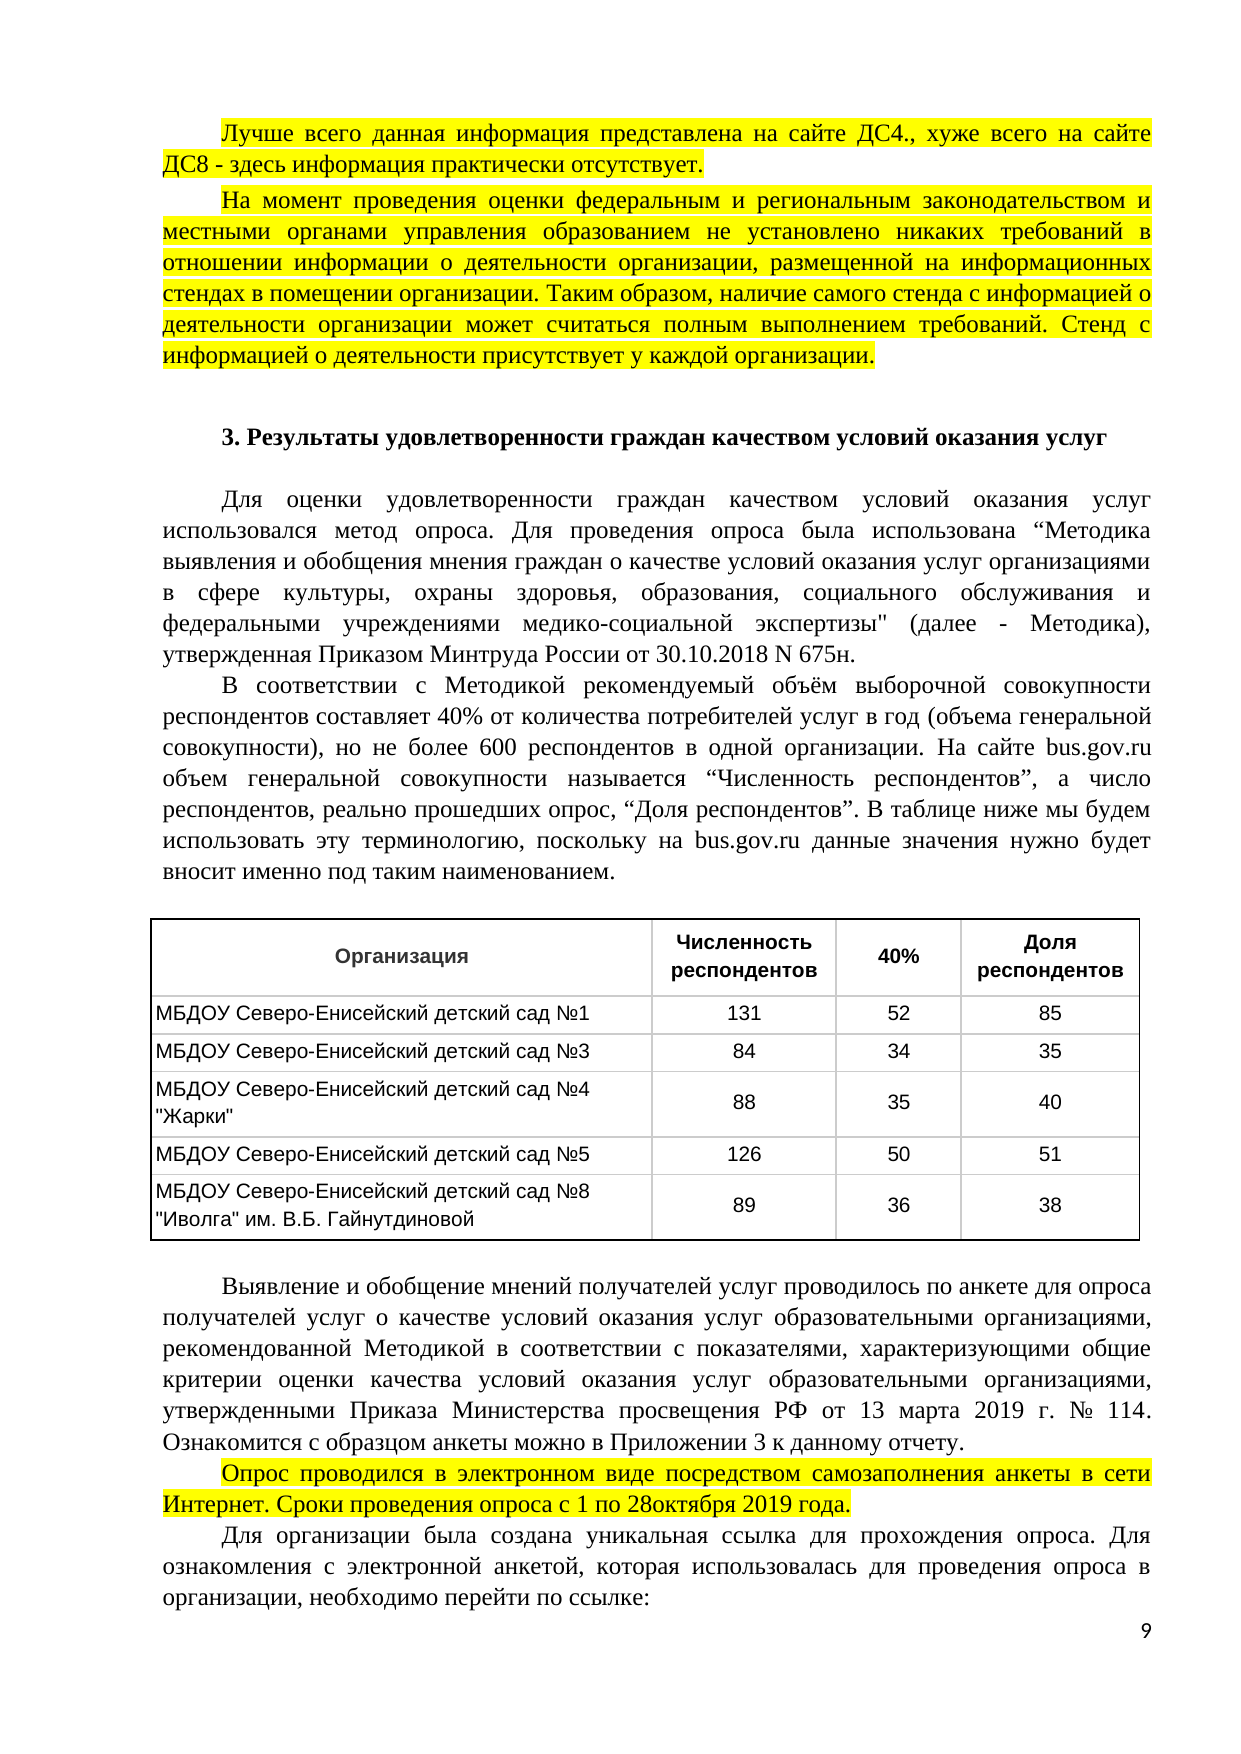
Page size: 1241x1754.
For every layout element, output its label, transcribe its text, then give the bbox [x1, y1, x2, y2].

table_cell МБДОУ Северо-Енисейский детский сад №1 [152, 997, 651, 1033]
table_header Доля респондентов [962, 920, 1139, 995]
text В соответствии с Методикой рекомендуемый объём выборочной совокупности респондентов составляет 40% от количества потребителей услуг в год (объема генеральной совокупности), но не более 600 респондентов в одной организации. На сайте bus.gov.ru объем генеральной совокупности называется “Численность респондентов”, а число респондентов, реально прошедших опрос, “Доля респондентов”. В таблице ниже мы будем использовать эту терминологию, поскольку на bus.gov.ru данные значения нужно будет вносит именно под таким наименованием. [162, 670, 1152, 885]
table_header Численность респондентов [653, 920, 835, 995]
table_cell 50 [837, 1138, 960, 1174]
table_cell 131 [653, 997, 835, 1033]
table_cell 51 [962, 1138, 1139, 1174]
table_cell 34 [837, 1035, 960, 1071]
table_cell МБДОУ Северо-Енисейский детский сад №5 [152, 1138, 651, 1174]
text Лучше всего данная информация представлена на сайте ДС4., хуже всего на сайте ДС8 - здесь информация практически отсутствует. [162, 118, 1152, 178]
table_cell 35 [837, 1072, 960, 1136]
table_cell 52 [837, 997, 960, 1033]
table_cell 35 [962, 1035, 1139, 1071]
text Опрос проводился в электронном виде посредством самозаполнения анкеты в сети Интернет. Сроки проведения опроса с 1 по 28октября 2019 года. [162, 1458, 1152, 1517]
text Для организации была создана уникальная ссылка для прохождения опроса. Для ознакомления с электронной анкетой, которая использовалась для проведения опроса в организации, необходимо перейти по ссылке: [162, 1520, 1152, 1611]
text Для оценки удовлетворенности граждан качеством условий оказания услуг использовался метод опроса. Для проведения опроса была использована “Методика выявления и обобщения мнения граждан о качестве условий оказания услуг организациями в сфере культуры, охраны здоровья, образования, социального обслуживания и федеральными учреждениями медико-социальной экспертизы" (далее - Методика), утвержденная Приказом Минтруда России от 30.10.2018 N 675н. [162, 484, 1152, 668]
table_cell 85 [962, 997, 1139, 1033]
subtitle 3. Результаты удовлетворенности граждан качеством условий оказания услуг [162, 422, 1152, 450]
table_cell 89 [653, 1175, 835, 1239]
table_header Организация [152, 920, 651, 995]
table_cell МБДОУ Северо-Енисейский детский сад №4 "Жарки" [152, 1072, 651, 1136]
table_cell 36 [837, 1175, 960, 1239]
table_header 40% [837, 920, 960, 995]
table_cell МБДОУ Северо-Енисейский детский сад №3 [152, 1035, 651, 1071]
text На момент проведения оценки федеральным и региональным законодательством и местными органами управления образованием не установлено никаких требований в отношении информации о деятельности организации, размещенной на информационных стендах в помещении организации. Таким образом, наличие самого стенда с информацией о деятельности организации может считаться полным выполнением требований. Стенд с информацией о деятельности присутствует у каждой организации. [162, 337, 1152, 369]
text На момент проведения оценки федеральным и региональным законодательством и местными органами управления образованием не установлено никаких требований в отношении информации о деятельности организации, размещенной на информационных стендах в помещении организации. Таким образом, наличие самого стенда с информацией о деятельности организации может считаться полным выполнением требований. Стенд с информацией о деятельности присутствует у каждой организации. [162, 185, 1152, 331]
table_cell 40 [962, 1072, 1139, 1136]
table_cell 38 [962, 1175, 1139, 1239]
text Выявление и обобщение мнений получателей услуг проводилось по анкете для опроса получателей услуг о качестве условий оказания услуг образовательными организациями, рекомендованной Методикой в соответствии с показателями, характеризующими общие критерии оценки качества условий оказания услуг образовательными организациями, утвержденными Приказа Министерства просвещения РФ от 13 марта 2019 г. № 114. Ознакомится с образцом анкеты можно в Приложении 3 к данному отчету. [162, 1271, 1152, 1455]
table_cell 88 [653, 1072, 835, 1136]
table_cell 84 [653, 1035, 835, 1071]
table_cell 126 [653, 1138, 835, 1174]
table_cell МБДОУ Северо-Енисейский детский сад №8 "Иволга" им. В.Б. Гайнутдиновой [152, 1175, 651, 1239]
